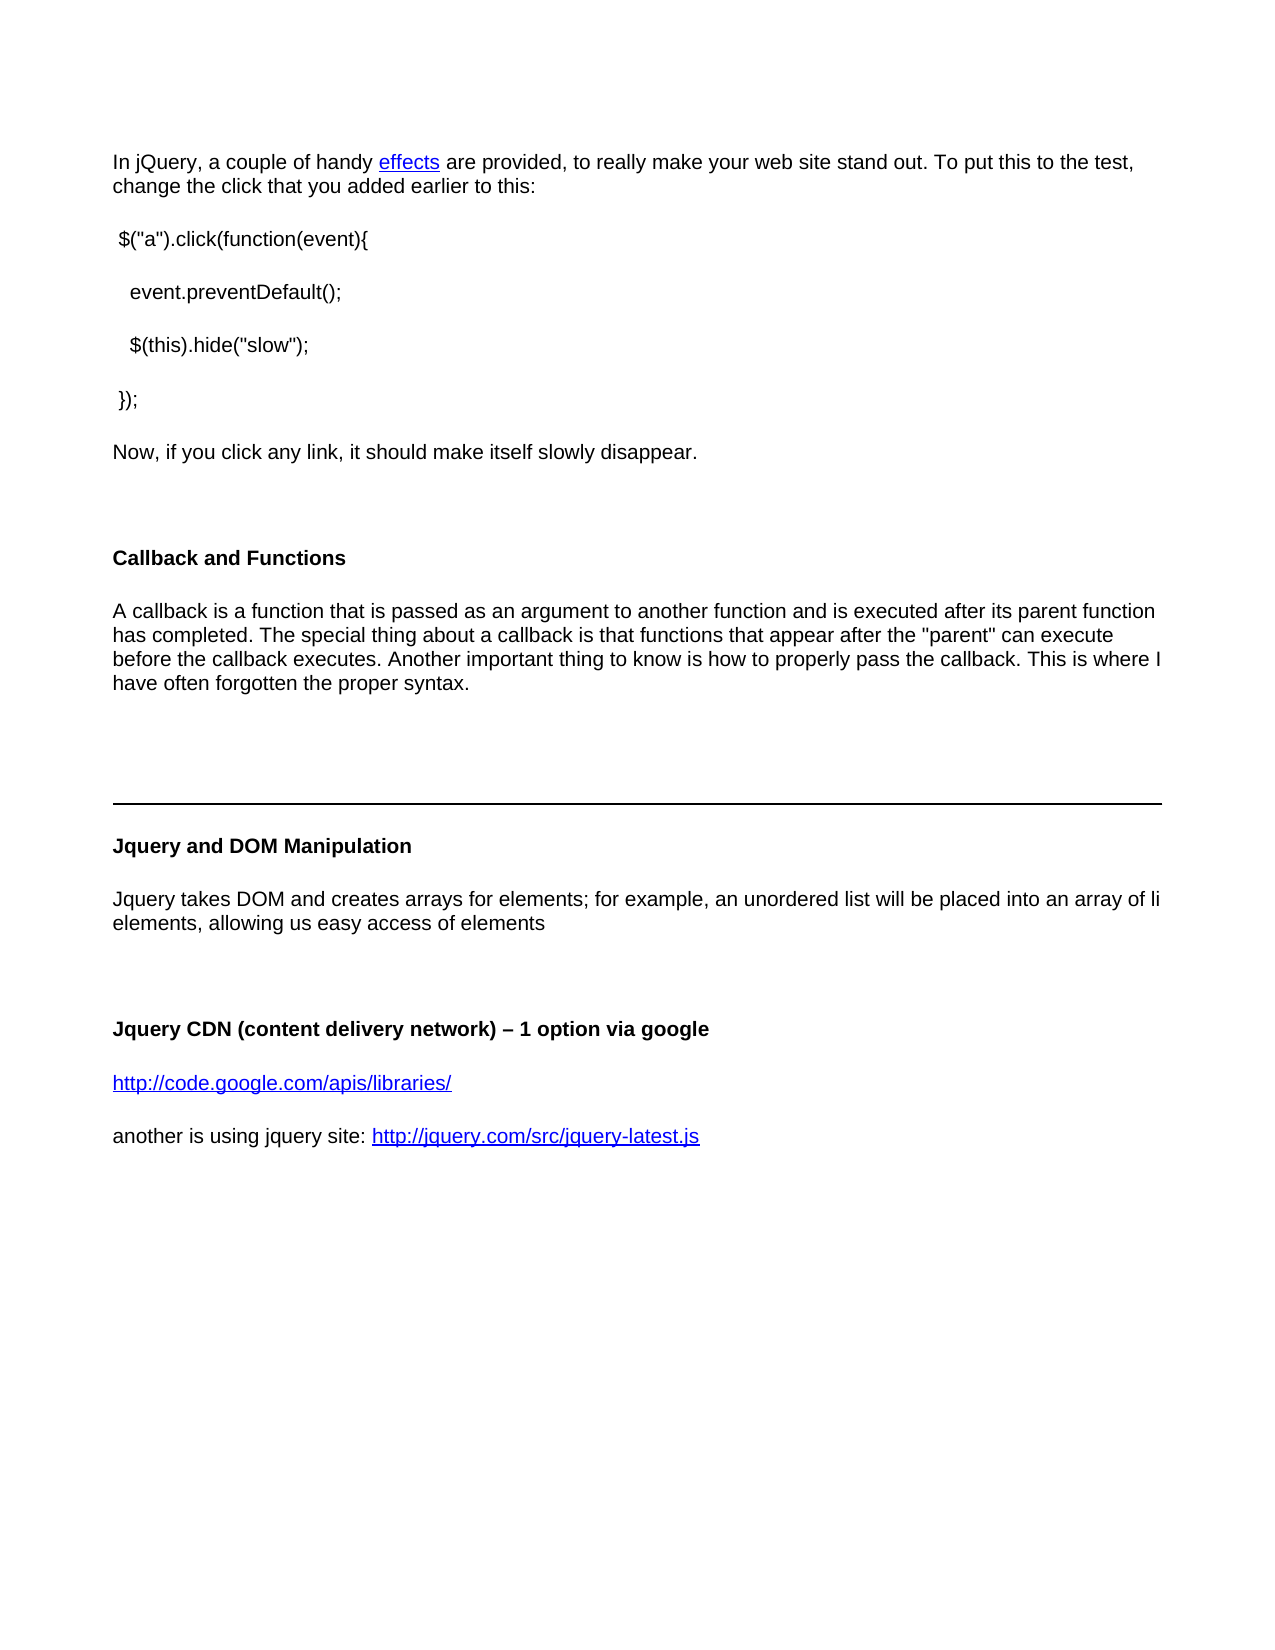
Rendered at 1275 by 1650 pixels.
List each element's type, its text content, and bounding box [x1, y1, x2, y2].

text }); [112, 386, 1162, 410]
text Jquery and DOM Manipulation [112, 834, 1162, 858]
text A callback is a function that is passed as an argument to another function and is executed after its parent function has completed. The special thing about a callback is that functions that appear after the "parent" can execute before the callback executes. Another important thing to know is how to properly pass the callback. This is where I have often forgotten the proper syntax. [112, 599, 1162, 695]
text another is using jquery site: http://jquery.com/src/jquery-latest.js [112, 1123, 1162, 1147]
text event.preventDefault(); [112, 280, 1162, 304]
text Callback and Functions [112, 546, 1162, 570]
text $("a").click(function(event){ [112, 227, 1162, 251]
text http://code.google.com/apis/libraries/ [112, 1070, 1162, 1094]
text Jquery CDN (content delivery network) – 1 option via google [112, 1017, 1162, 1041]
text Now, if you click any link, it should make itself slowly disappear. [112, 439, 1162, 463]
text Jquery takes DOM and creates arrays for elements; for example, an unordered list will be placed into an array of li elements, allowing us easy access of elements [112, 887, 1162, 935]
text $(this).hide("slow"); [112, 333, 1162, 357]
text In jQuery, a couple of handy effects are provided, to really make your web site stand out. To put this to the test, change the click that you added earlier to this: [112, 150, 1162, 198]
